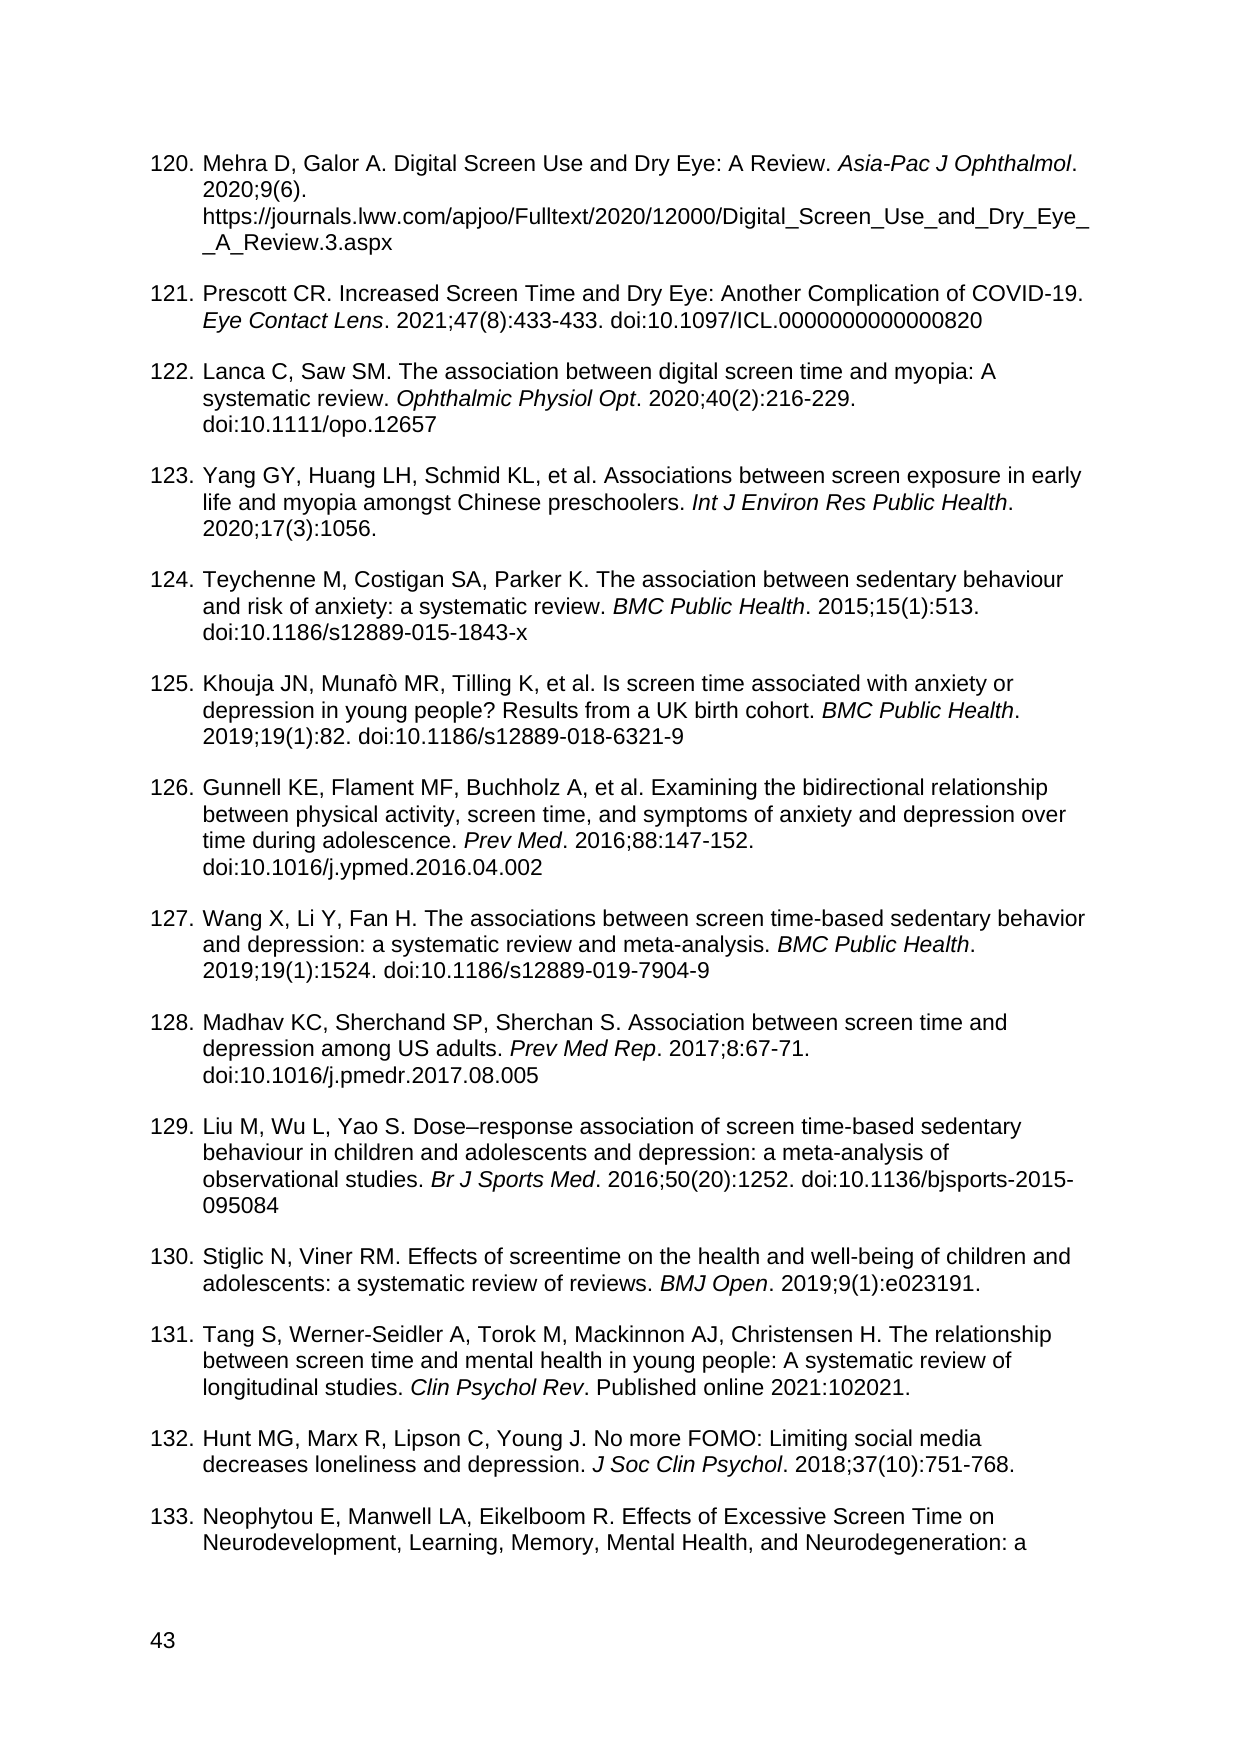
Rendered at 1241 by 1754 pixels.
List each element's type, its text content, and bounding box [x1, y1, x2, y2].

text 123. Yang GY, Huang LH, Schmid KL, et al. Associations between screen exposure in early life and myopia amongst Chinese preschoolers. Int J Environ Res Public Health. 2020;17(3):1056. [150, 462, 1090, 541]
text 130. Stiglic N, Viner RM. Effects of screentime on the health and well-being of children and adolescents: a systematic review of reviews. BMJ Open. 2019;9(1):e023191. [150, 1243, 1090, 1296]
text 131. Tang S, Werner-Seidler A, Torok M, Mackinnon AJ, Christensen H. The relationship between screen time and mental health in young people: A systematic review of longitudinal studies. Clin Psychol Rev. Published online 2021:102021. [150, 1321, 1090, 1400]
text 127. Wang X, Li Y, Fan H. The associations between screen time-based sedentary behavior and depression: a systematic review and meta-analysis. BMC Public Health. 2019;19(1):1524. doi:10.1186/s12889-019-7904-9 [150, 905, 1090, 984]
text 129. Liu M, Wu L, Yao S. Dose–response association of screen time-based sedentary behaviour in children and adolescents and depression: a meta-analysis of observational studies. Br J Sports Med. 2016;50(20):1252. doi:10.1136/bjsports-2015-095084 [150, 1113, 1090, 1218]
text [150, 1503, 1090, 1556]
text 122. Lanca C, Saw SM. The association between digital screen time and myopia: A systematic review. Ophthalmic Physiol Opt. 2020;40(2):216-229. doi:10.1111/opo.12657 [150, 358, 1090, 437]
text 132. Hunt MG, Marx R, Lipson C, Young J. No more FOMO: Limiting social media decreases loneliness and depression. J Soc Clin Psychol. 2018;37(10):751-768. [150, 1425, 1090, 1478]
text 121. Prescott CR. Increased Screen Time and Dry Eye: Another Complication of COVID-19. Eye Contact Lens. 2021;47(8):433-433. doi:10.1097/ICL.0000000000000820 [150, 280, 1090, 333]
text 120. Mehra D, Galor A. Digital Screen Use and Dry Eye: A Review. Asia-Pac J Ophthalmol. 2020;9(6). https://journals.lww.com/apjoo/Fulltext/2020/12000/Digital_Screen_Use_and_Dry_Eye__A_Review.3.aspx [150, 150, 1090, 255]
text 125. Khouja JN, Munafò MR, Tilling K, et al. Is screen time associated with anxiety or depression in young people? Results from a UK birth cohort. BMC Public Health. 2019;19(1):82. doi:10.1186/s12889-018-6321-9 [150, 670, 1090, 749]
text 128. Madhav KC, Sherchand SP, Sherchan S. Association between screen time and depression among US adults. Prev Med Rep. 2017;8:67-71. doi:10.1016/j.pmedr.2017.08.005 [150, 1009, 1090, 1088]
text 126. Gunnell KE, Flament MF, Buchholz A, et al. Examining the bidirectional relationship between physical activity, screen time, and symptoms of anxiety and depression over time during adolescence. Prev Med. 2016;88:147-152. doi:10.1016/j.ypmed.2016.04.002 [150, 774, 1090, 880]
text 124. Teychenne M, Costigan SA, Parker K. The association between sedentary behaviour and risk of anxiety: a systematic review. BMC Public Health. 2015;15(1):513. doi:10.1186/s12889-015-1843-x [150, 566, 1090, 645]
